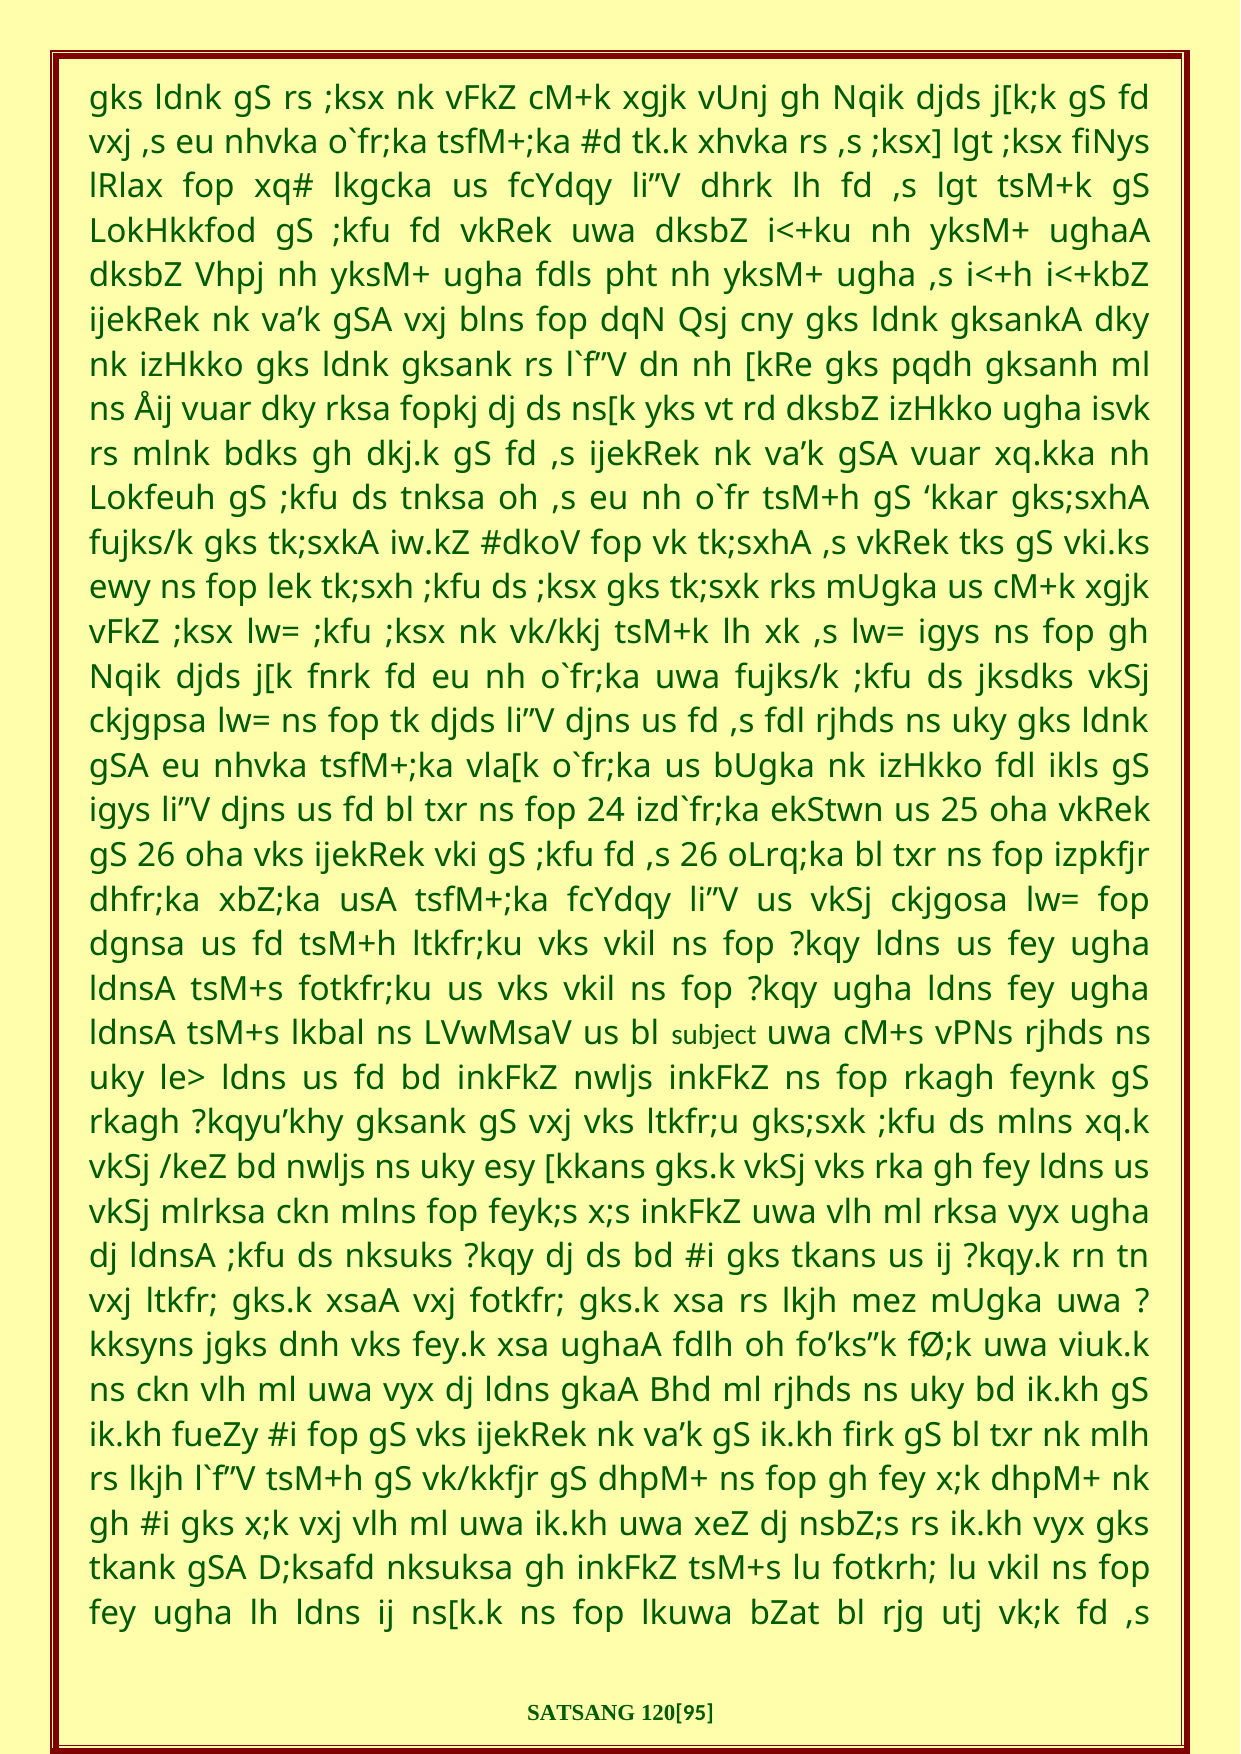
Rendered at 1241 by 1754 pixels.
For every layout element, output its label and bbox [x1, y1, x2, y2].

text [89, 74, 1152, 1634]
